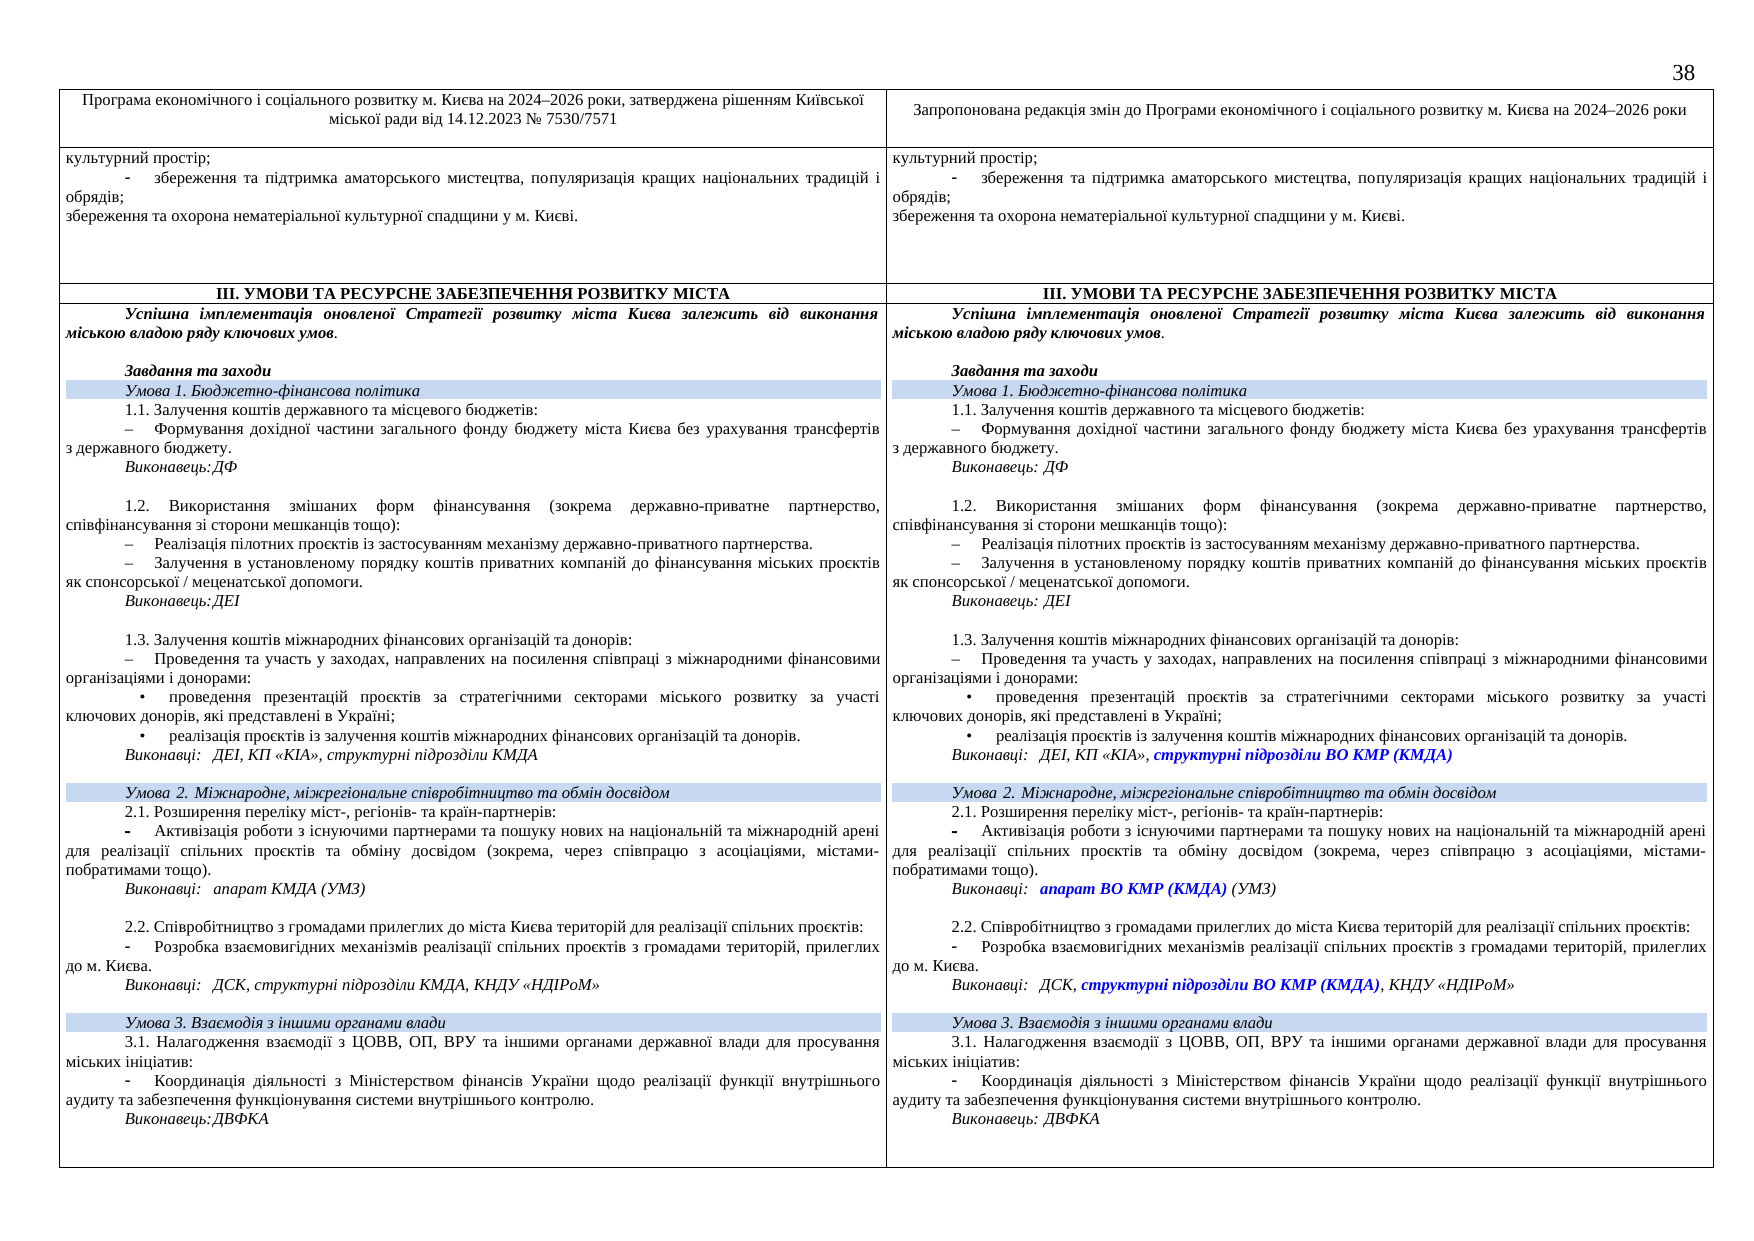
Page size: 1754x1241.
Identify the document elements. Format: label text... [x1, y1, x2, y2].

table_header Запропонована редакція змін до Програми економічного і соціального розвитку м. Києва на 2024–2026 роки [887, 90, 1713, 147]
table_header Програма економічного і соціального розвитку м. Києва на 2024–2026 роки, затверджена рішенням Київської міської ради від 14.12.2023 № 7530/7571 [60, 90, 886, 147]
table_cell ІІІ. УМОВИ ТА РЕСУРСНЕ ЗАБЕЗПЕЧЕННЯ РОЗВИТКУ МІСТА [887, 284, 1713, 303]
table_cell ІІІ. УМОВИ ТА РЕСУРСНЕ ЗАБЕЗПЕЧЕННЯ РОЗВИТКУ МІСТА [60, 284, 886, 303]
